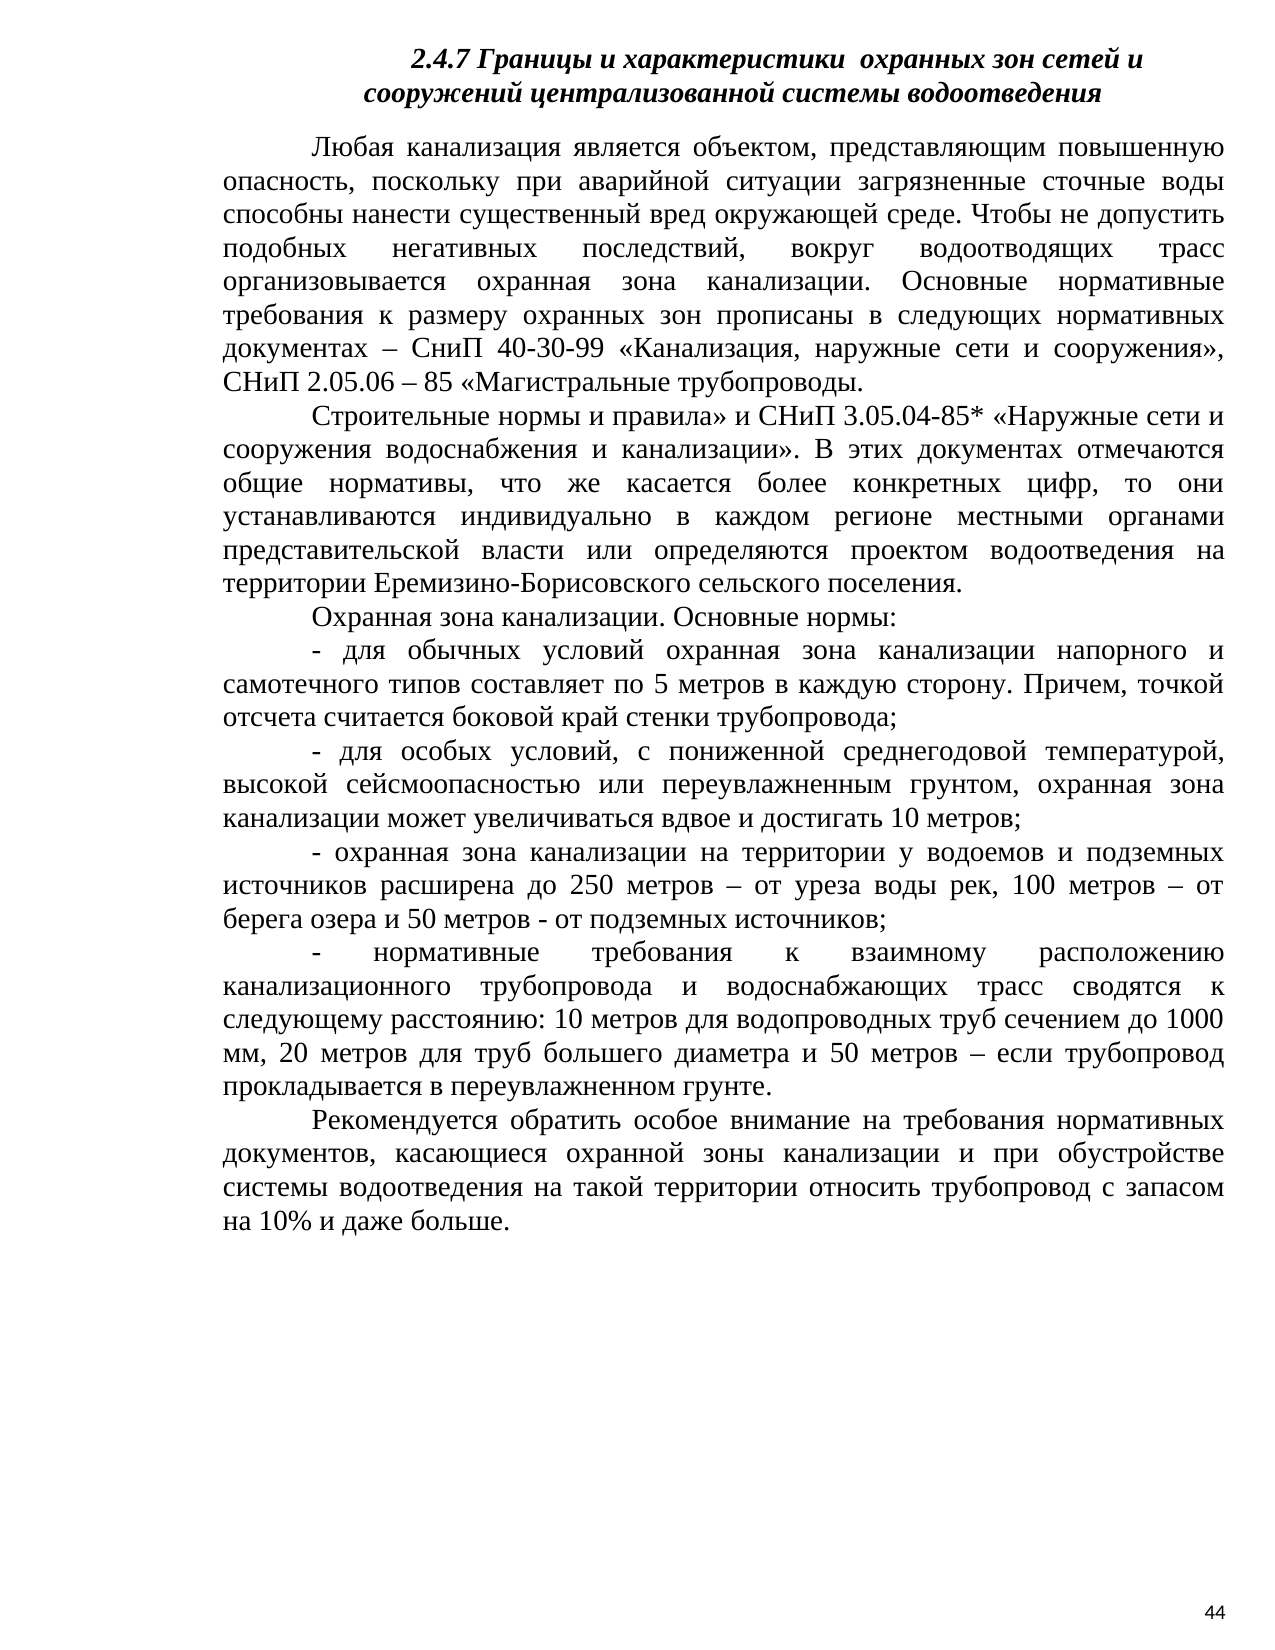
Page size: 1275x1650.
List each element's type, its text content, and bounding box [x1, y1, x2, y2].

text - нормативные требования к взаимному расположению канализационного трубопровода и водоснабжающих трасс сводятся к следующему расстоянию: 10 метров для водопроводных труб сечением до 1000 мм, 20 метров для труб большего диаметра и 50 метров – если трубопровод прокладывается в переувлажненном грунте. [223, 934, 1225, 1102]
text - для обычных условий охранная зона канализации напорного и самотечного типов составляет по 5 метров в каждую сторону. Причем, точкой отсчета считается боковой край стенки трубопровода; [223, 632, 1225, 733]
text - охранная зона канализации на территории у водоемов и подземных источников расширена до 250 метров – от уреза воды рек, 100 метров – от берега озера и 50 метров - от подземных источников; [223, 834, 1225, 934]
text Охранная зона канализации. Основные нормы: [223, 599, 1225, 632]
text - для особых условий, с пониженной среднегодовой температурой, высокой сейсмоопасностью или переувлажненным грунтом, охранная зона канализации может увеличиваться вдвое и достигать 10 метров; [223, 733, 1225, 834]
text Рекомендуется обратить особое внимание на требования нормативных документов, касающиеся охранной зоны канализации и при обустройстве системы водоотведения на такой территории относить трубопровод с запасом на 10% и даже больше. [223, 1102, 1225, 1236]
list 2.4.7 Границы и характеристики охранных зон сетей и сооружений централизованной системы водоотведения [241, 41, 1225, 108]
text Строительные нормы и правила» и СНиП 3.05.04-85* «Наружные сети и сооружения водоснабжения и канализации». В этих документах отмечаются общие нормативы, что же касается более конкретных цифр, то они устанавливаются индивидуально в каждом регионе местными органами представительской власти или определяются проектом водоотведения на территории Еремизино-Борисовского сельского поселения. [223, 398, 1225, 599]
text Любая канализация является объектом, представляющим повышенную опасность, поскольку при аварийной ситуации загрязненные сточные воды способны нанести существенный вред окружающей среде. Чтобы не допустить подобных негативных последствий, вокруг водоотводящих трасс организовывается охранная зона канализации. Основные нормативные требования к размеру охранных зон прописаны в следующих нормативных документах – СниП 40-30-99 «Канализация, наружные сети и сооружения», СНиП 2.05.06 – 85 «Магистральные трубопроводы. [223, 129, 1225, 398]
